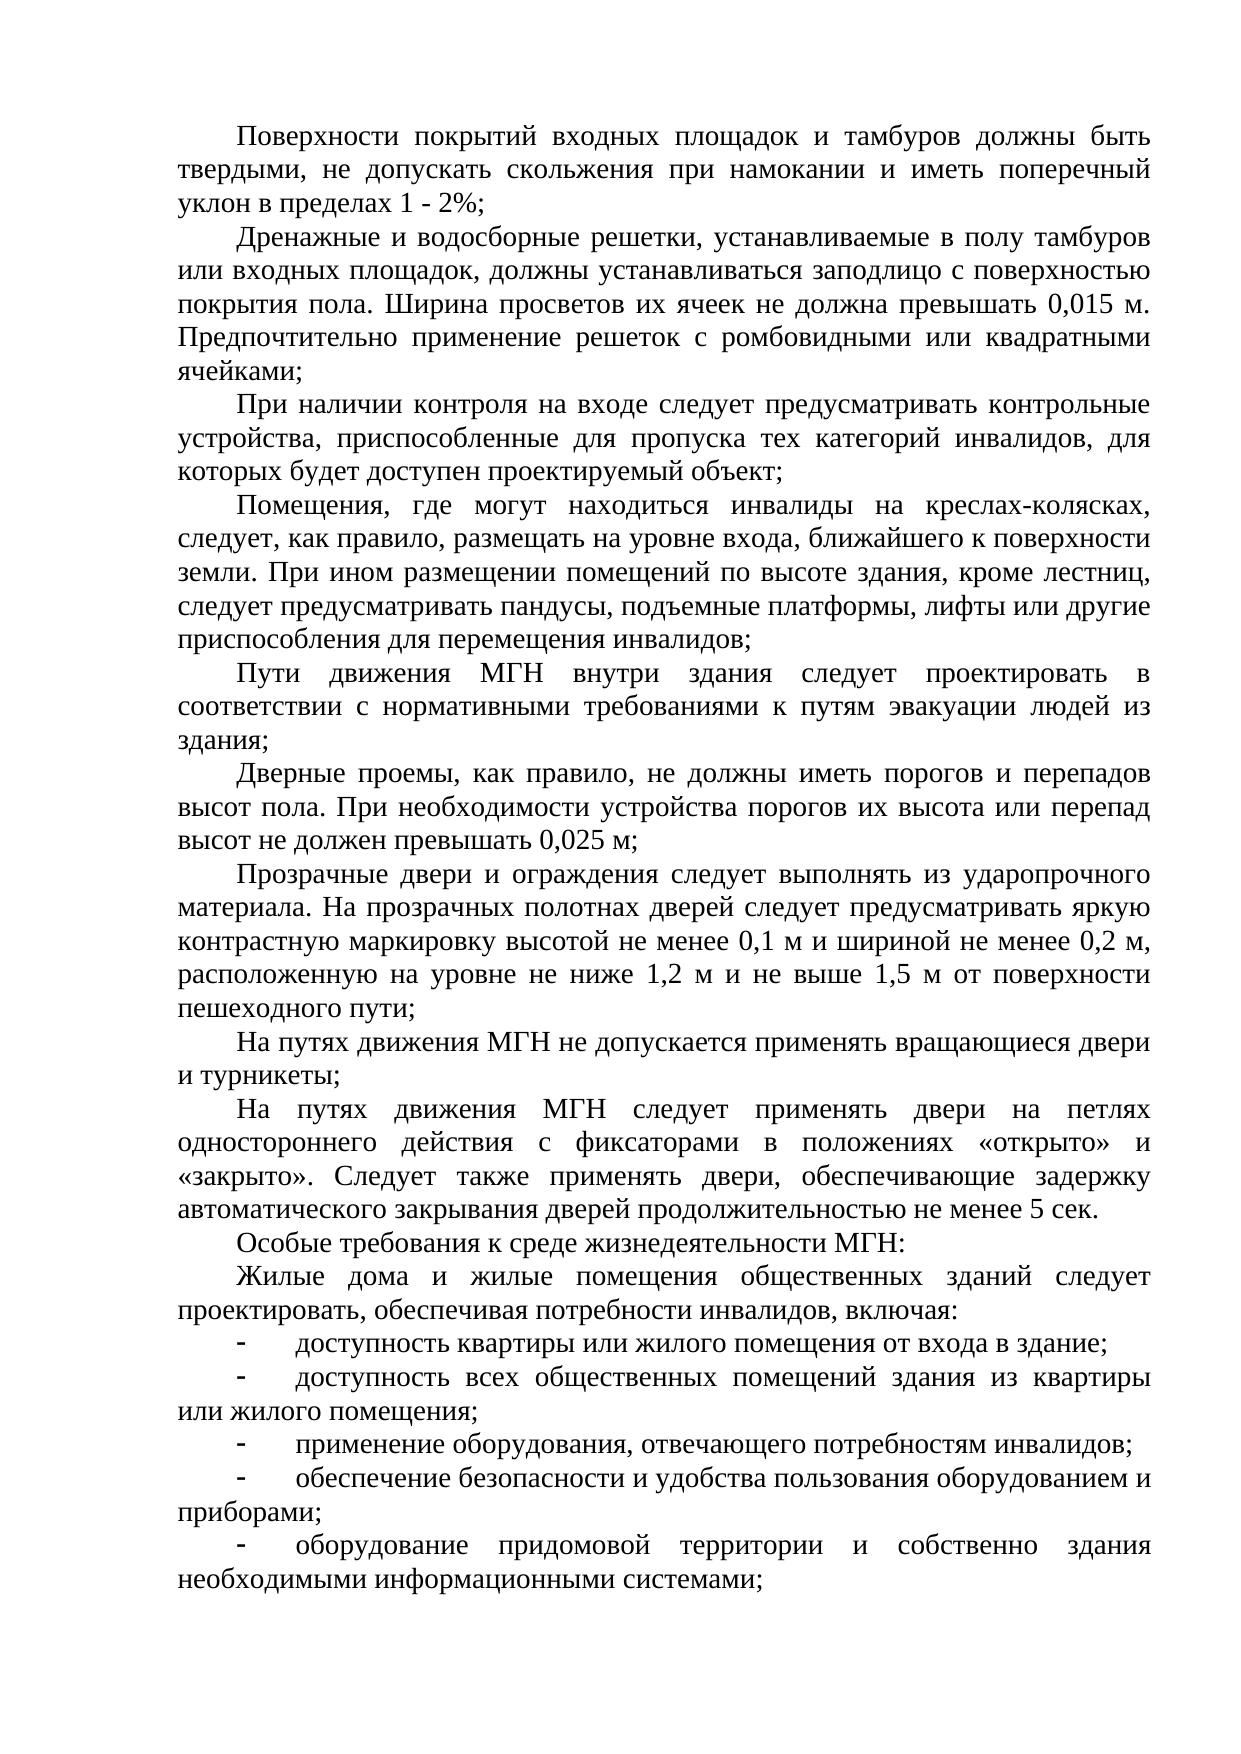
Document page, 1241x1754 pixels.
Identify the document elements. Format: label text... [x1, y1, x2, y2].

list доступность квартиры или жилого помещения от входа в здание; [177, 1326, 1152, 1359]
text На путях движения МГН следует применять двери на петлях одностороннего действия с фиксаторами в положениях «открыто» и «закрыто». Следует также применять двери, обеспечивающие задержку автоматического закрывания дверей продолжительностью не менее 5 сек. [177, 1091, 1152, 1225]
text Дверные проемы, как правило, не должны иметь порогов и перепадов высот пола. При необходимости устройства порогов их высота или перепад высот не должен превышать 0,025 м; [177, 755, 1152, 856]
text Помещения, где могут находиться инвалиды на креслах-колясках, следует, как правило, размещать на уровне входа, ближайшего к поверхности земли. При ином размещении помещений по высоте здания, кроме лестниц, следует предусматривать пандусы, подъемные платформы, лифты или другие приспособления для перемещения инвалидов; [177, 487, 1152, 655]
text Пути движения МГН внутри здания следует проектировать в соответствии с нормативными требованиями к путям эвакуации людей из здания; [177, 655, 1152, 755]
list применение оборудования, отвечающего потребностям инвалидов; [177, 1426, 1152, 1460]
text Жилые дома и жилые помещения общественных зданий следует проектировать, обеспечивая потребности инвалидов, включая: [177, 1258, 1152, 1326]
list доступность всех общественных помещений здания из квартиры или жилого помещения; [177, 1359, 1152, 1426]
text Поверхности покрытий входных площадок и тамбуров должны быть твердыми, не допускать скольжения при намокании и иметь поперечный уклон в пределах 1 - 2%; [177, 118, 1152, 219]
text Особые требования к среде жизнедеятельности МГН: [177, 1225, 1152, 1258]
text Прозрачные двери и ограждения следует выполнять из ударопрочного материала. На прозрачных полотнах дверей следует предусматривать яркую контрастную маркировку высотой не менее 0,1 м и шириной не менее 0,2 м, расположенную на уровне не ниже 1,2 м и не выше 1,5 м от поверхности пешеходного пути; [177, 856, 1152, 1024]
text При наличии контроля на входе следует предусматривать контрольные устройства, приспособленные для пропуска тех категорий инвалидов, для которых будет доступен проектируемый объект; [177, 386, 1152, 487]
text На путях движения МГН не допускается применять вращающиеся двери и турникеты; [177, 1024, 1152, 1091]
list оборудование придомовой территории и собственно здания необходимыми информационными системами; [177, 1527, 1152, 1594]
list обеспечение безопасности и удобства пользования оборудованием и приборами; [177, 1460, 1152, 1527]
text Дренажные и водосборные решетки, устанавливаемые в полу тамбуров или входных площадок, должны устанавливаться заподлицо с поверхностью покрытия пола. Ширина просветов их ячеек не должна превышать 0,015 м. Предпочтительно применение решеток с ромбовидными или квадратными ячейками; [177, 219, 1152, 386]
